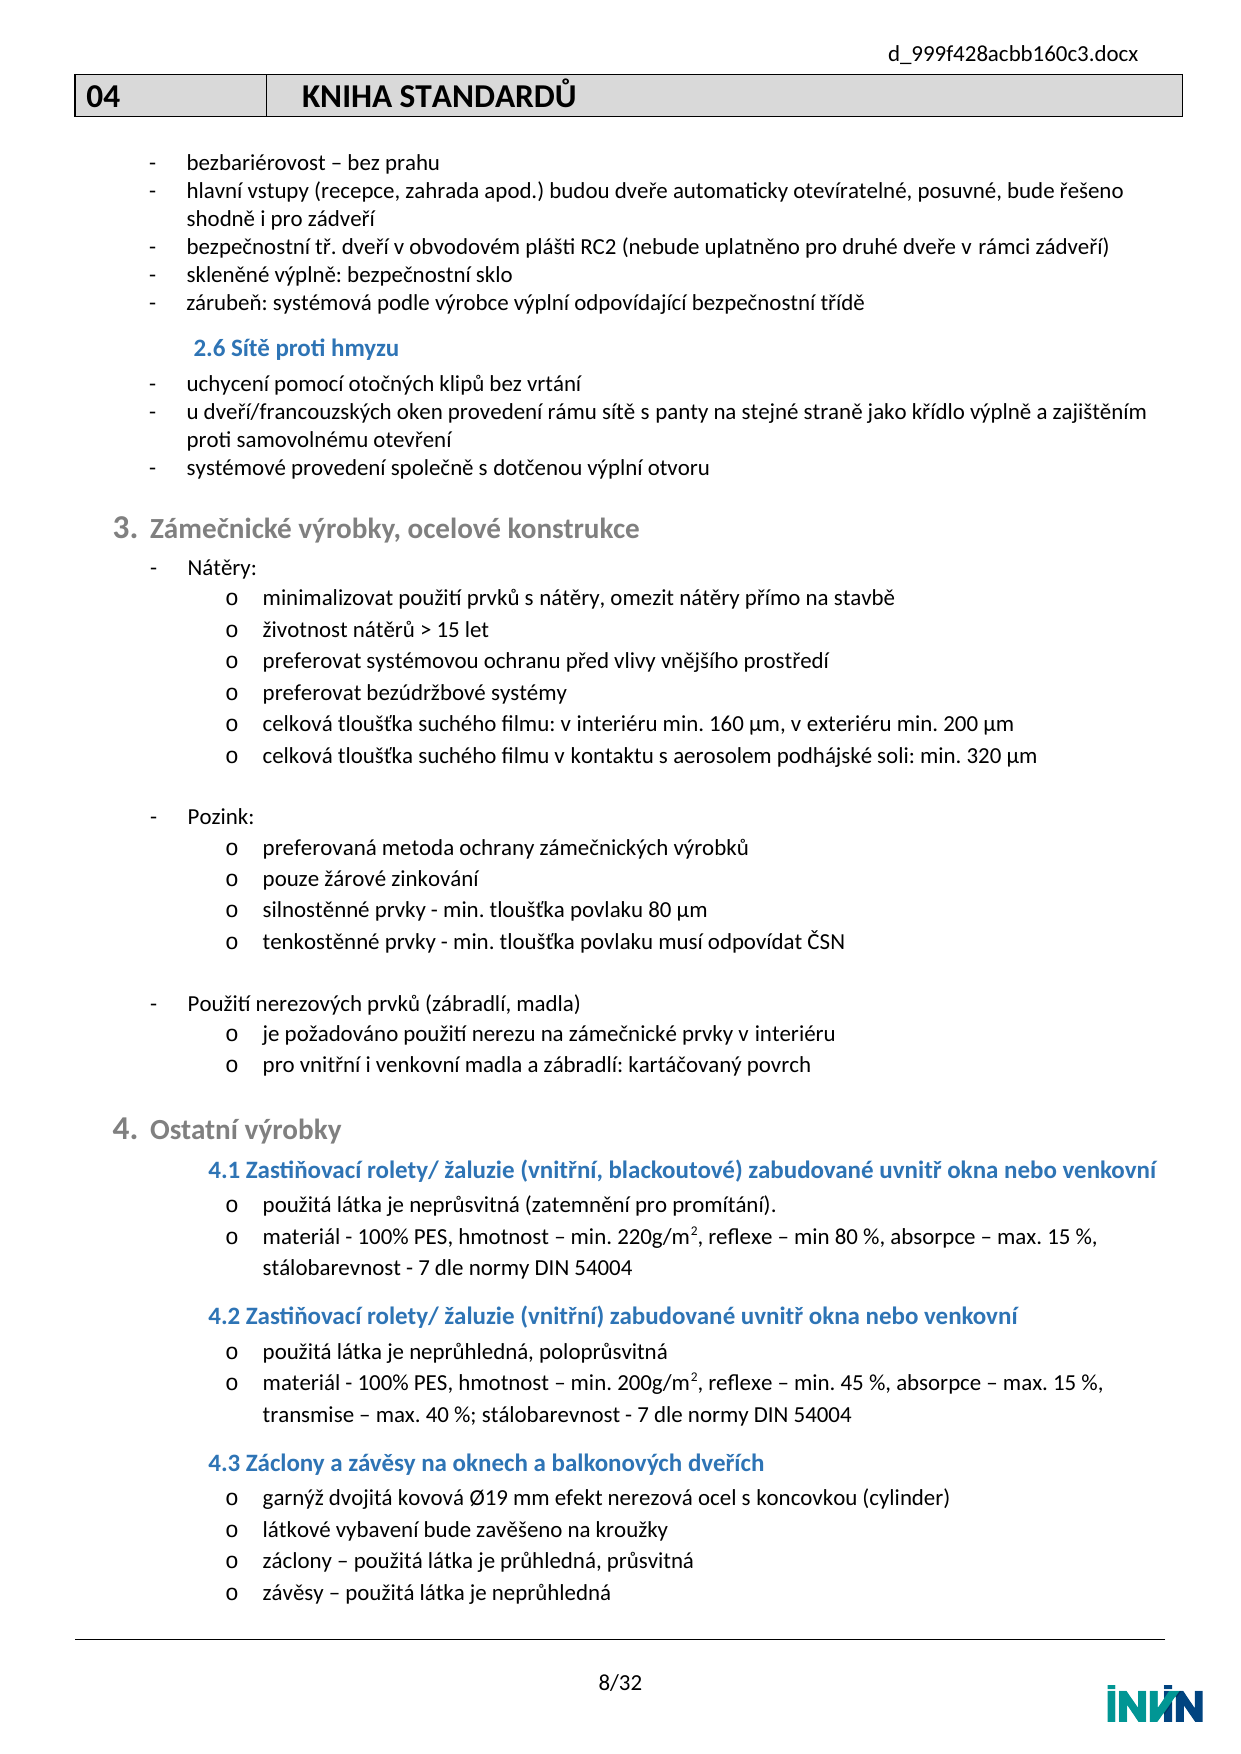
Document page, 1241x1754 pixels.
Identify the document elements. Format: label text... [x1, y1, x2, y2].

list je požadováno použití nerezu na zámečnické prvky v interiéru [225, 1019, 1165, 1048]
subtitle Zastiňovací rolety/ žaluzie (vnitřní) zabudované uvnitř okna nebo venkovní [208, 1300, 1165, 1331]
list garnýž dvojitá kovová Ø19 mm efekt nerezová ocel s koncovkou (cylinder) [225, 1483, 1165, 1513]
list u dveří/francouzských oken provedení rámu sítě s panty na stejné straně jako křídlo výplně a zajištěním proti samovolnému otevření [149, 397, 1165, 453]
list pro vnitřní i venkovní madla a zábradlí: kartáčovaný povrch [225, 1050, 1165, 1079]
list záclony – použitá látka je průhledná, průsvitná [225, 1546, 1165, 1576]
picture [1107, 1685, 1203, 1722]
list látkové vybavení bude zavěšeno na kroužky [225, 1515, 1165, 1544]
list minimalizovat použití prvků s nátěry, omezit nátěry přímo na stavbě [225, 583, 1165, 613]
list Pozink: [150, 802, 1165, 831]
list materiál - 100% PES, hmotnost – min. 200g/m2, reflexe – min. 45 %, absorpce – max. 15 %, transmise – max. 40 %; stálobarevnost - 7 dle normy DIN 54004 [225, 1368, 1165, 1428]
list preferovat systémovou ochranu před vlivy vnějšího prostředí [225, 646, 1165, 676]
list použitá látka je neprůsvitná (zatemnění pro promítání). [225, 1191, 1165, 1220]
list tenkostěnné prvky - min. tloušťka povlaku musí odpovídat ČSN [225, 927, 1165, 956]
subtitle Sítě proti hmyzu [193, 332, 1165, 363]
list použitá látka je neprůhledná, poloprůsvitná [225, 1337, 1165, 1366]
list životnost nátěrů > 15 let [225, 615, 1165, 644]
list silnostěnné prvky - min. tloušťka povlaku 80 μm [225, 896, 1165, 925]
list zárubeň: systémová podle výrobce výplní odpovídající bezpečnostní třídě [149, 288, 1165, 316]
subtitle Zastiňovací rolety/ žaluzie (vnitřní, blackoutové) zabudované uvnitř okna nebo venkovní [208, 1154, 1165, 1184]
list Nátěry: [150, 553, 1165, 581]
subtitle Zámečnické výrobky, ocelové konstrukce [112, 506, 1165, 547]
subtitle Ostatní výrobky [112, 1107, 1165, 1148]
list systémové provedení společně s dotčenou výplní otvoru [149, 453, 1165, 481]
subtitle Záclony a závěsy na oknech a balkonových dveřích [208, 1447, 1165, 1477]
list bezpečnostní tř. dveří v obvodovém plášti RC2 (nebude uplatněno pro druhé dveře v rámci zádveří) [149, 232, 1165, 260]
list preferovaná metoda ochrany zámečnických výrobků [225, 833, 1165, 862]
list celková tloušťka suchého filmu v kontaktu s aerosolem podhájské soli: min. 320 μm [225, 741, 1165, 770]
list skleněné výplně: bezpečnostní sklo [149, 260, 1165, 288]
list uchycení pomocí otočných klipů bez vrtání [149, 369, 1165, 397]
list preferovat bezúdržbové systémy [225, 678, 1165, 707]
list celková tloušťka suchého filmu: v interiéru min. 160 μm, v exteriéru min. 200 μm [225, 709, 1165, 738]
list hlavní vstupy (recepce, zahrada apod.) budou dveře automaticky otevíratelné, posuvné, bude řešeno shodně i pro zádveří [149, 176, 1165, 232]
list materiál - 100% PES, hmotnost – min. 220g/m2, reflexe – min 80 %, absorpce – max. 15 %, stálobarevnost - 7 dle normy DIN 54004 [225, 1222, 1165, 1281]
list bezbariérovost – bez prahu [149, 148, 1165, 176]
list závěsy – použitá látka je neprůhledná [225, 1578, 1165, 1607]
list Použití nerezových prvků (zábradlí, madla) [150, 989, 1165, 1017]
list pouze žárové zinkování [225, 864, 1165, 893]
